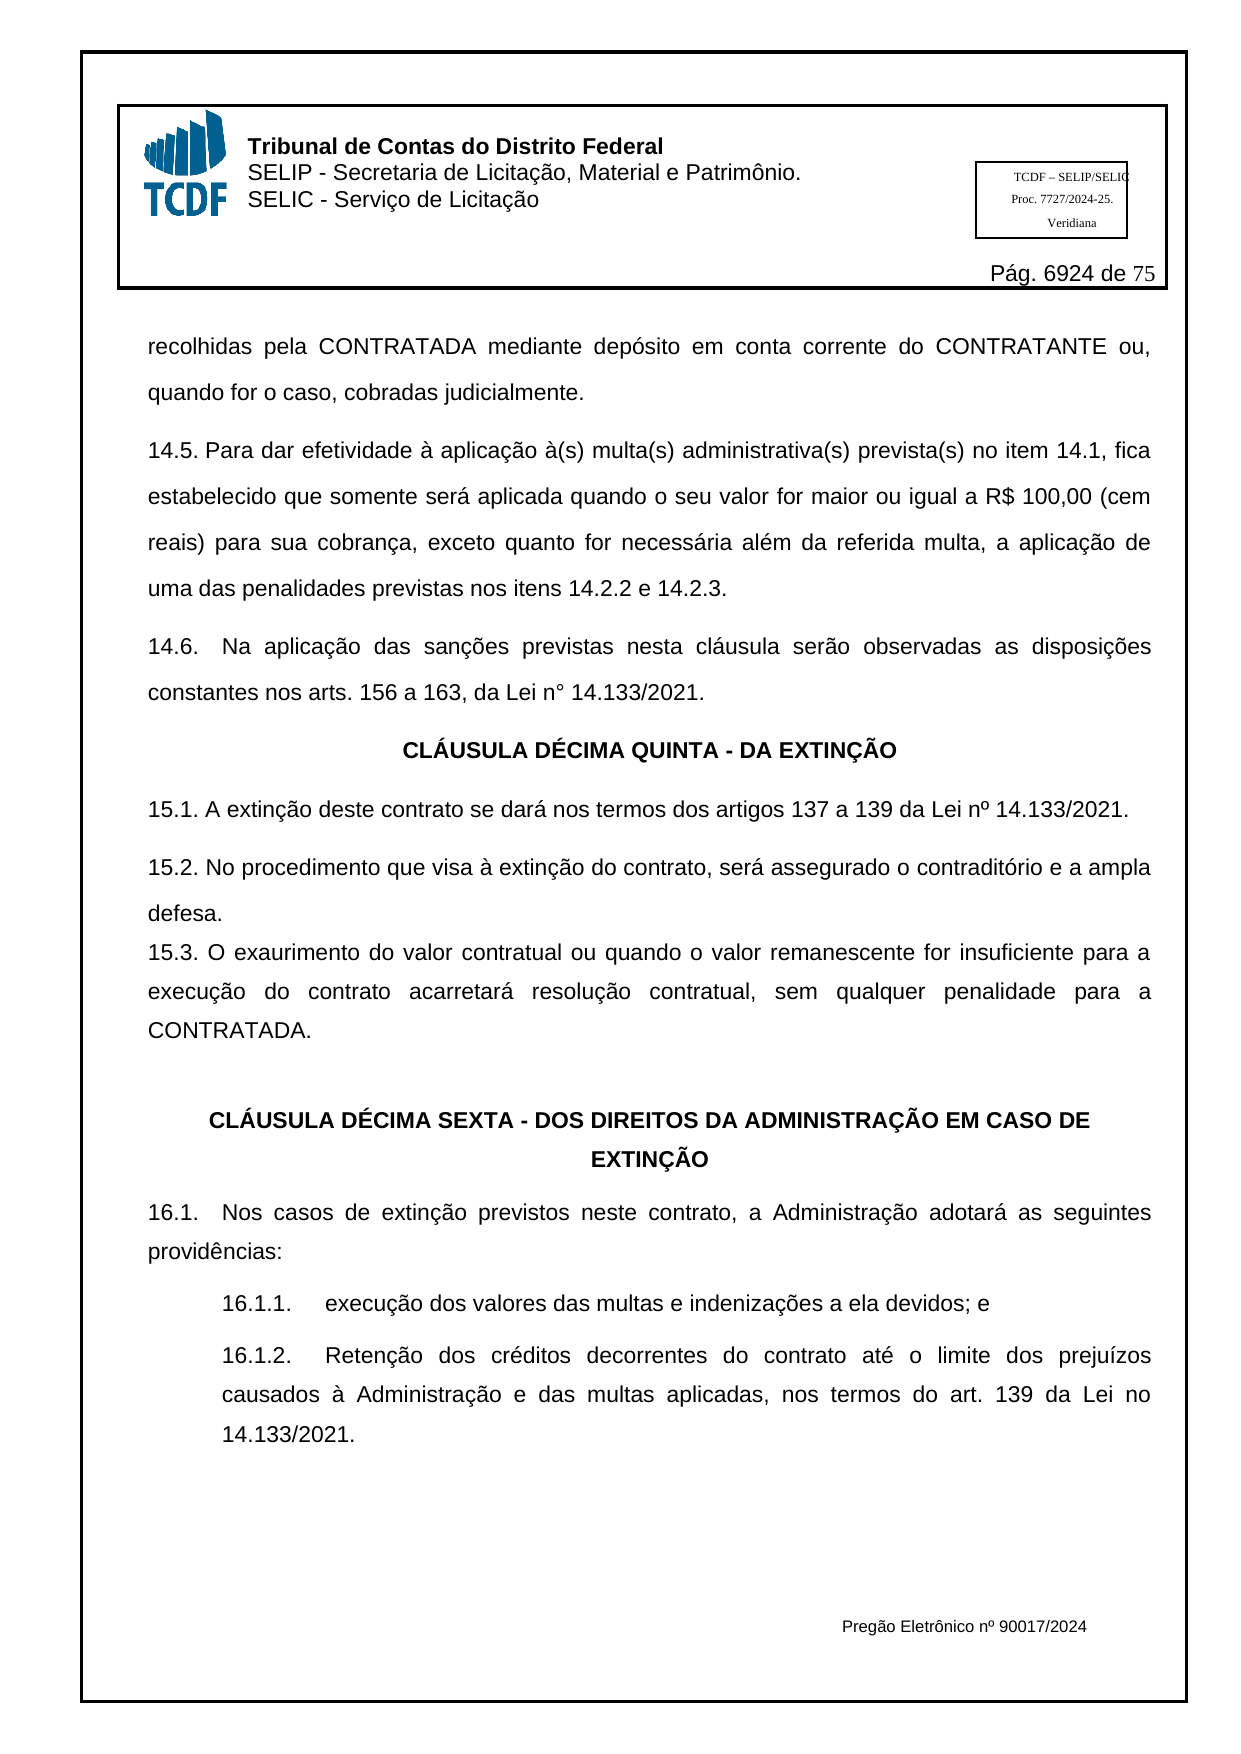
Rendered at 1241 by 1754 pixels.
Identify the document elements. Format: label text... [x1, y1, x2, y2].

text 16.1.1. execução dos valores das multas e indenizações a ela devidos; e [222, 1290, 1152, 1316]
text 14.5. Para dar efetividade à aplicação à(s) multa(s) administrativa(s) prevista(s) no item 14.1, fica estabelecido que somente será aplicada quando o seu valor for maior ou igual a R$ 100,00 (cem reais) para sua cobrança, exceto quanto for necessária além da referida multa, a aplicação de uma das penalidades previstas nos itens 14.2.2 e 14.2.3. [148, 418, 1152, 601]
picture [129, 107, 241, 218]
text CLÁUSULA DÉCIMA SEXTA - DOS DIREITOS DA ADMINISTRAÇÃO EM CASO DE EXTINÇÃO [148, 1107, 1152, 1173]
text CLÁUSULA DÉCIMA QUINTA - DA EXTINÇÃO [148, 718, 1152, 763]
text 15.1. A extinção deste contrato se dará nos termos dos artigos 137 a 139 da Lei nº 14.133/2021. [148, 776, 1152, 822]
text 14.6. Na aplicação das sanções previstas nesta cláusula serão observadas as disposições constantes nos arts. 156 a 163, da Lei n° 14.133/2021. [148, 613, 1152, 705]
text 15.2. No procedimento que visa à extinção do contrato, será assegurado o contraditório e a ampla defesa. [148, 834, 1152, 926]
text 16.1.2. Retenção dos créditos decorrentes do contrato até o limite dos prejuízos causados à Administração e das multas aplicadas, nos termos do art. 139 da Lei no 14.133/2021. [222, 1342, 1152, 1447]
text 16.1. Nos casos de extinção previstos neste contrato, a Administração adotará as seguintes providências: [148, 1198, 1152, 1264]
text 15.3. O exaurimento do valor contratual ou quando o valor remanescente for insuficiente para a execução do contrato acarretará resolução contratual, sem qualquer penalidade para a CONTRATADA. [148, 938, 1152, 1044]
